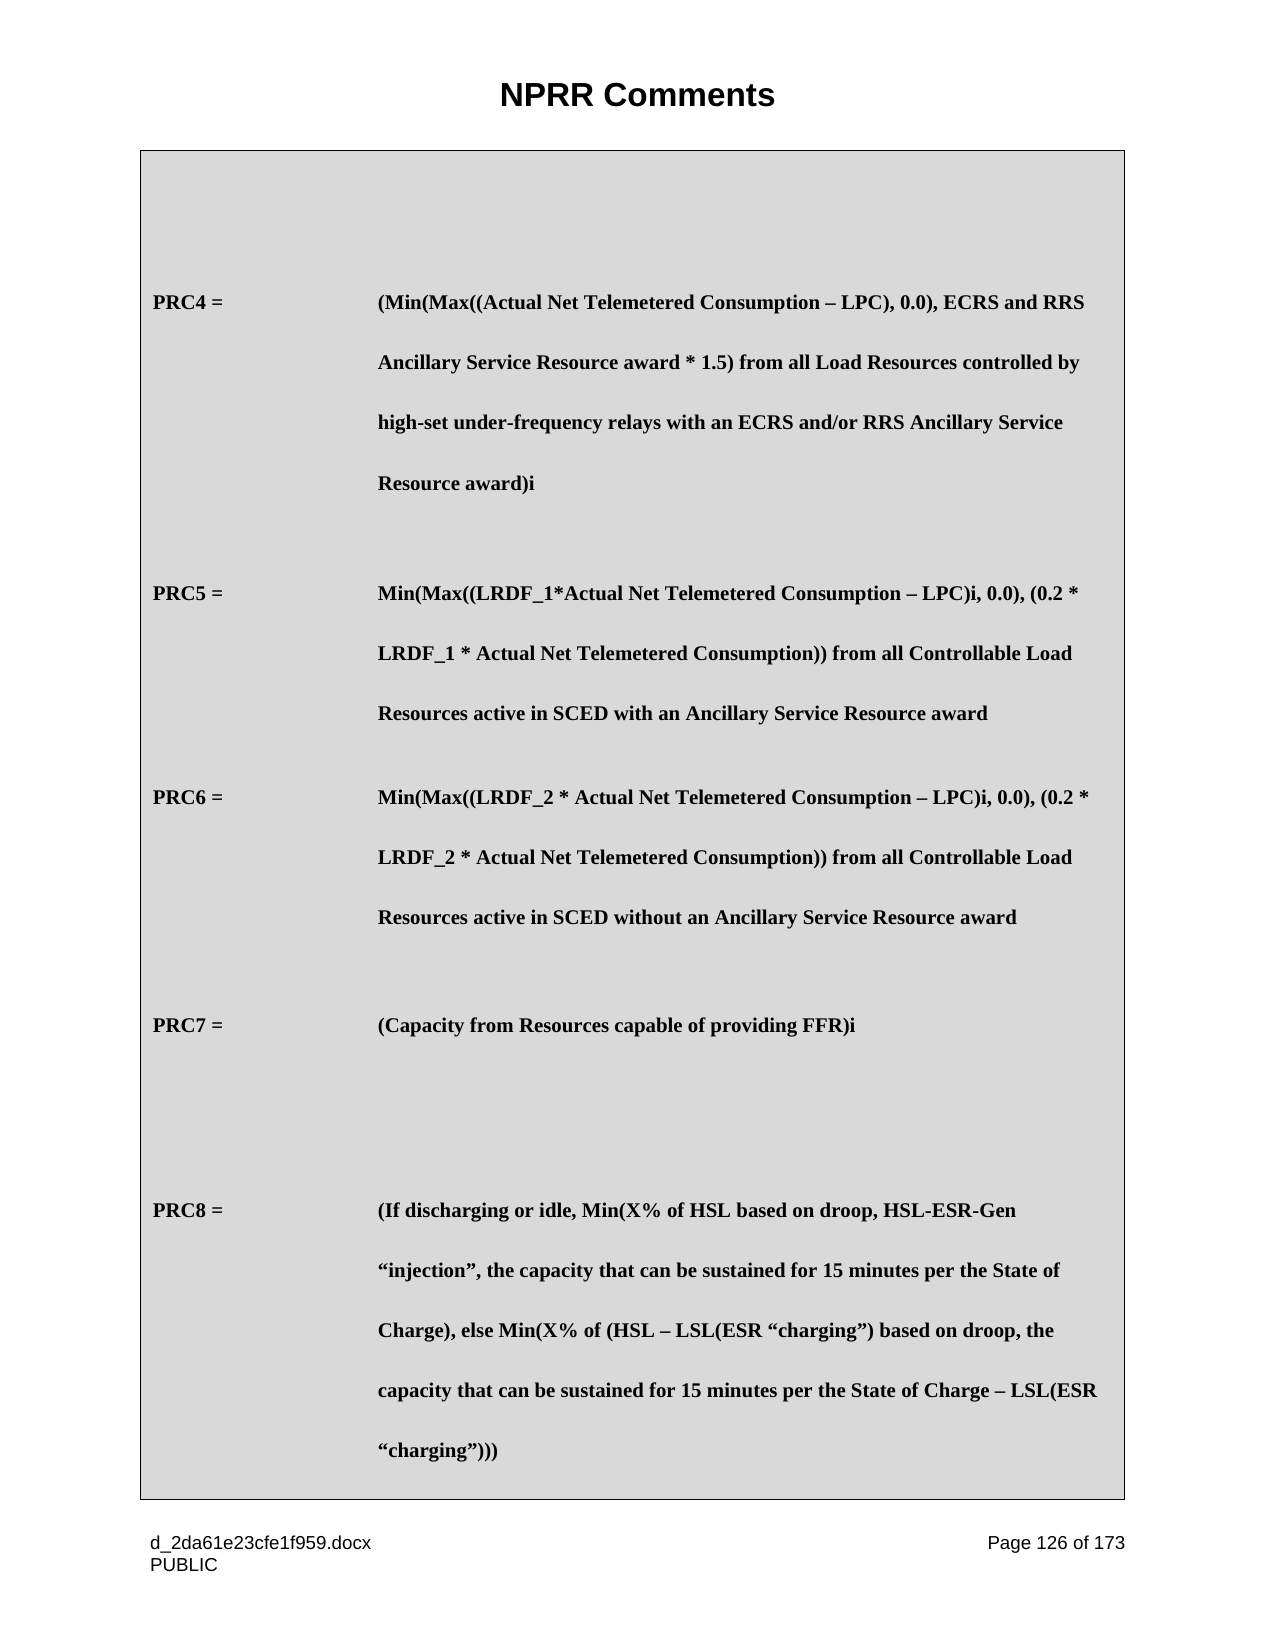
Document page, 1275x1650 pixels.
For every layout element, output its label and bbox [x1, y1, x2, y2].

table_header [141, 151, 1124, 1499]
